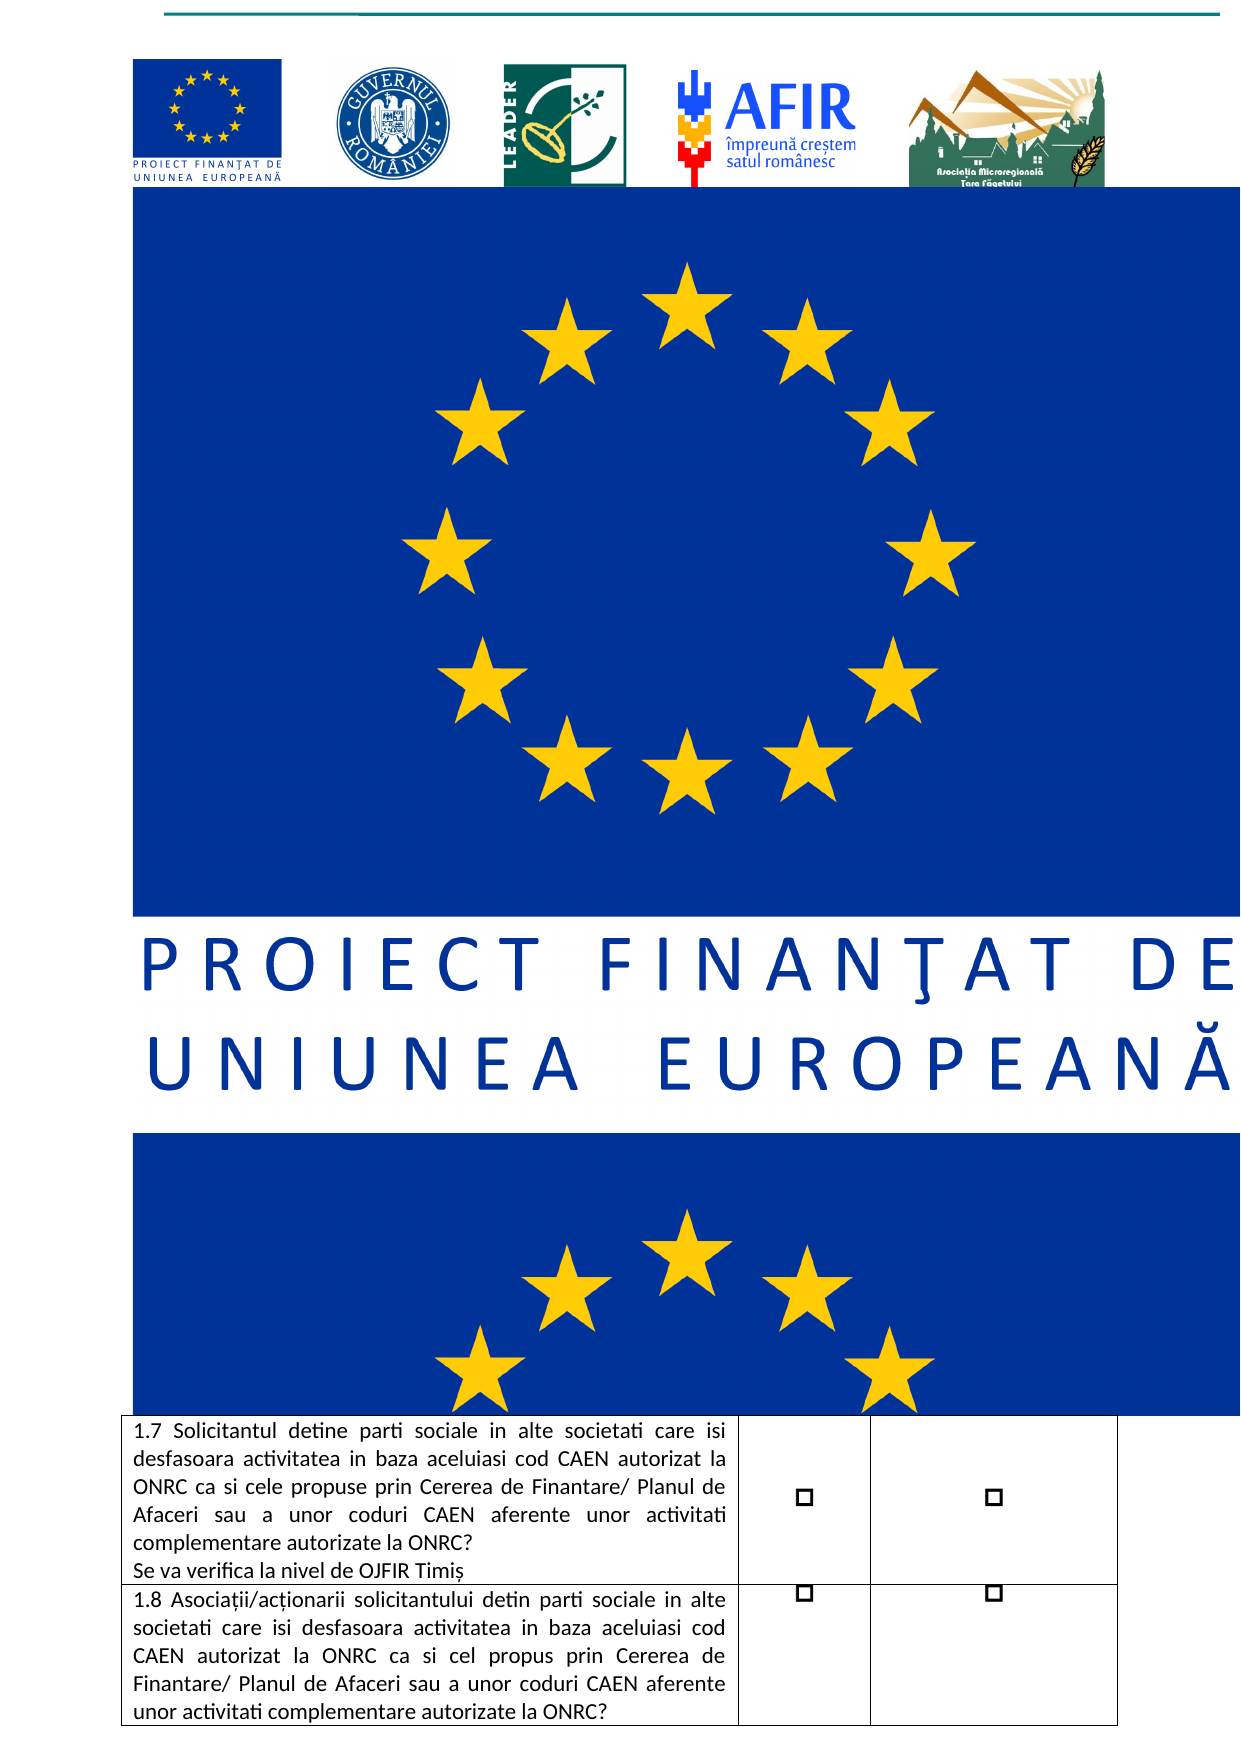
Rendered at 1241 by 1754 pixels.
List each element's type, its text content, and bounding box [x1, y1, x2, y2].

table_cell [871, 1416, 1117, 1584]
table_cell 1.7 Solicitantul detine parti sociale in alte societati care isi desfasoara activitatea in baza aceluiasi cod CAEN autorizat la ONRC ca si cele propuse prin Cererea de Finantare/ Planul de Afaceri sau a unor coduri CAEN aferente unor activitati complementare autorizate la ONRC? Se va verifica la nivel de OJFIR Timiș [122, 1416, 738, 1584]
table_cell 1.8 Asociaţii/acționarii solicitantului detin parti sociale in alte societati care isi desfasoara activitatea in baza aceluiasi cod CAEN autorizat la ONRC ca si cel propus prin Cererea de Finantare/ Planul de Afaceri sau a unor coduri CAEN aferente unor activitati complementare autorizate la ONRC? Se va verifica la nivel de OJFIR Timiș [122, 1585, 738, 1725]
table_cell [739, 1585, 870, 1725]
table_cell [739, 1416, 870, 1584]
table_cell [871, 1585, 1117, 1725]
picture [132, 59, 1241, 1416]
picture [907, 70, 1105, 186]
